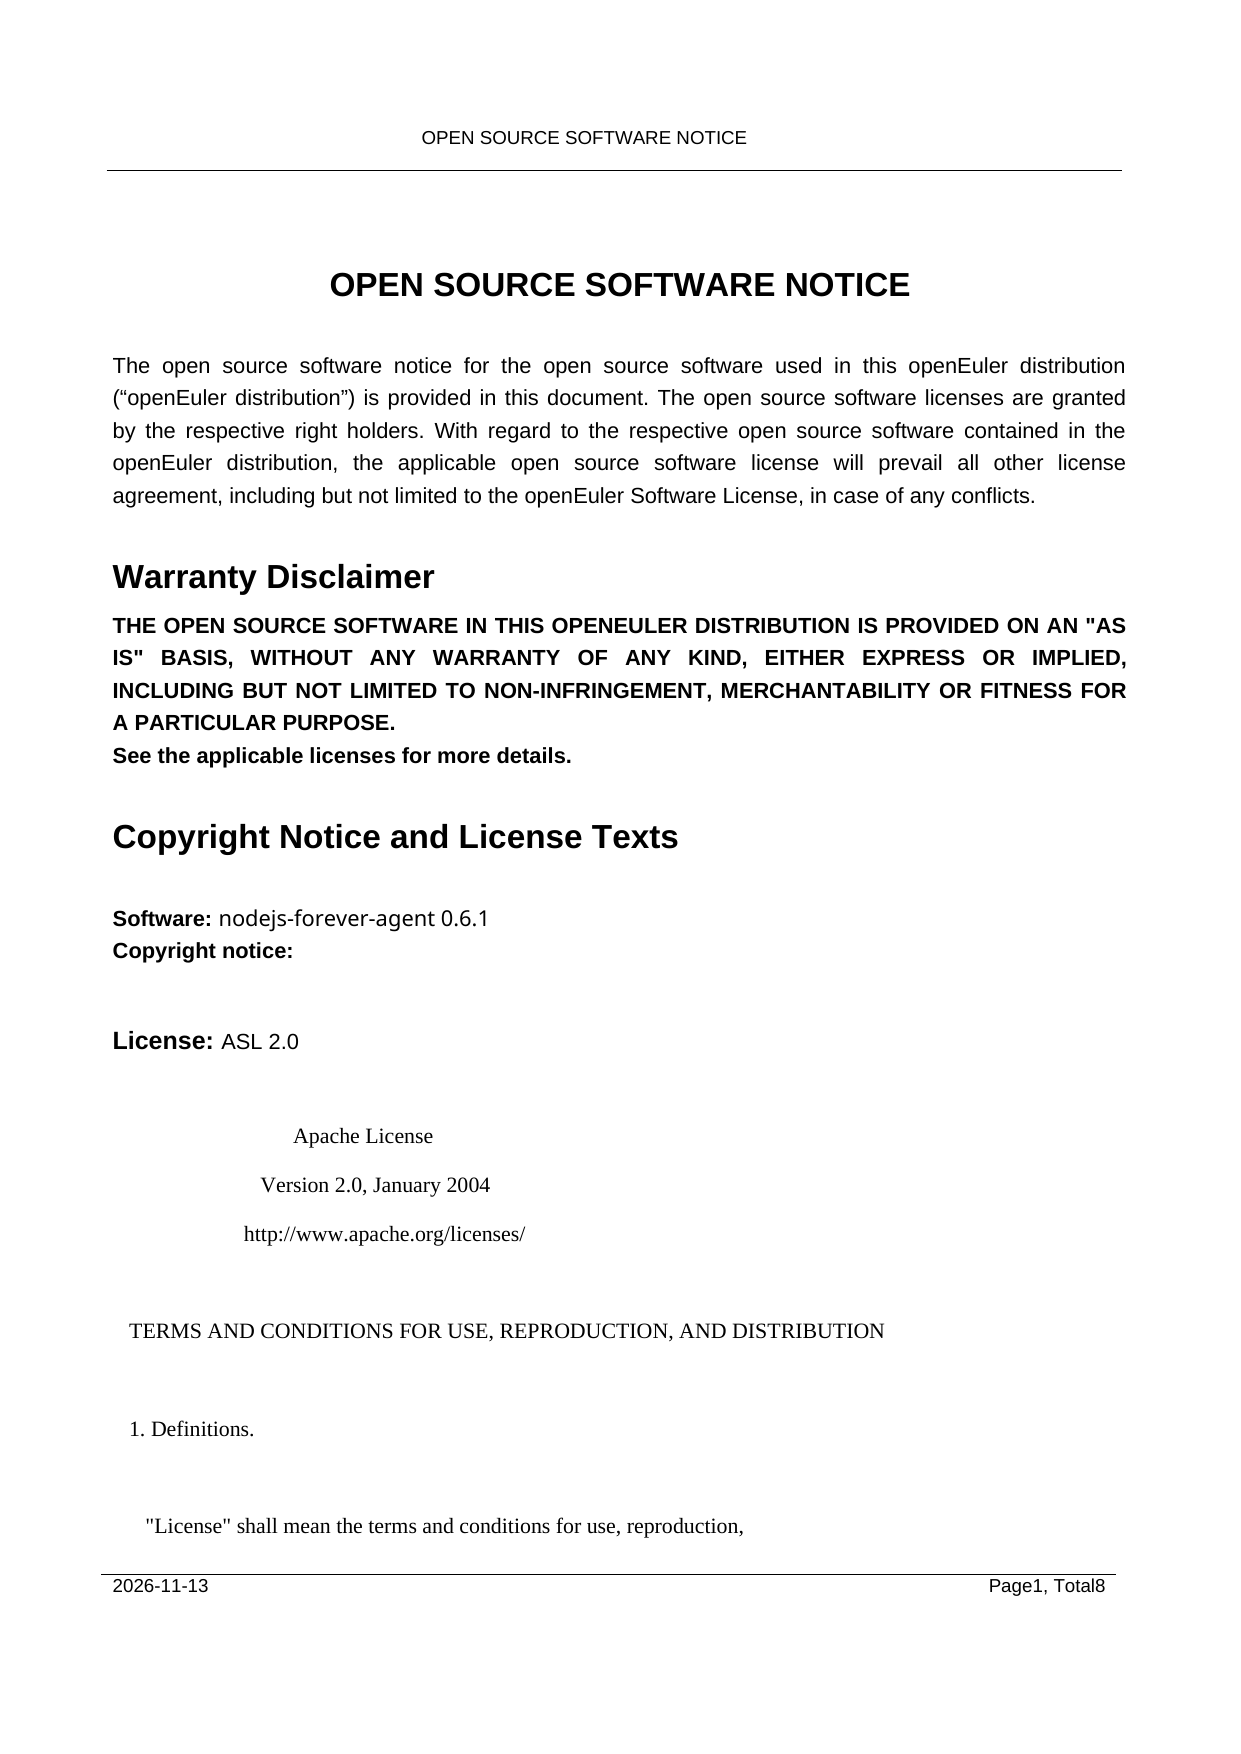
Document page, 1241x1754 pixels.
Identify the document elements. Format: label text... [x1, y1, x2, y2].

text THE OPEN SOURCE SOFTWARE IN THIS OPENEULER DISTRIBUTION IS PROVIDED ON AN "AS IS" BASIS, WITHOUT ANY WARRANTY OF ANY KIND, EITHER EXPRESS OR IMPLIED, INCLUDING BUT NOT LIMITED TO NON-INFRINGEMENT, MERCHANTABILITY OR FITNESS FOR A PARTICULAR PURPOSE. See the applicable licenses for more details. [112, 609, 1128, 771]
text Warranty Disclaimer [112, 544, 1128, 609]
text The open source software notice for the open source software used in this openEuler distribution (“openEuler distribution”) is provided in this document. The open source software licenses are granted by the respective right holders. With regard to the respective open source software contained in the openEuler distribution, the applicable open source software license will prevail all other license agreement, including but not limited to the openEuler Software License, in case of any conflicts. [112, 349, 1128, 511]
text Copyright Notice and License Texts [112, 804, 1128, 869]
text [112, 1071, 1128, 1542]
text License: ASL 2.0 [112, 1024, 1128, 1057]
text Copyright notice: [112, 934, 1128, 966]
text Software: nodejs-forever-agent 0.6.1 [112, 901, 1128, 934]
text OPEN SOURCE SOFTWARE NOTICE [112, 251, 1128, 316]
